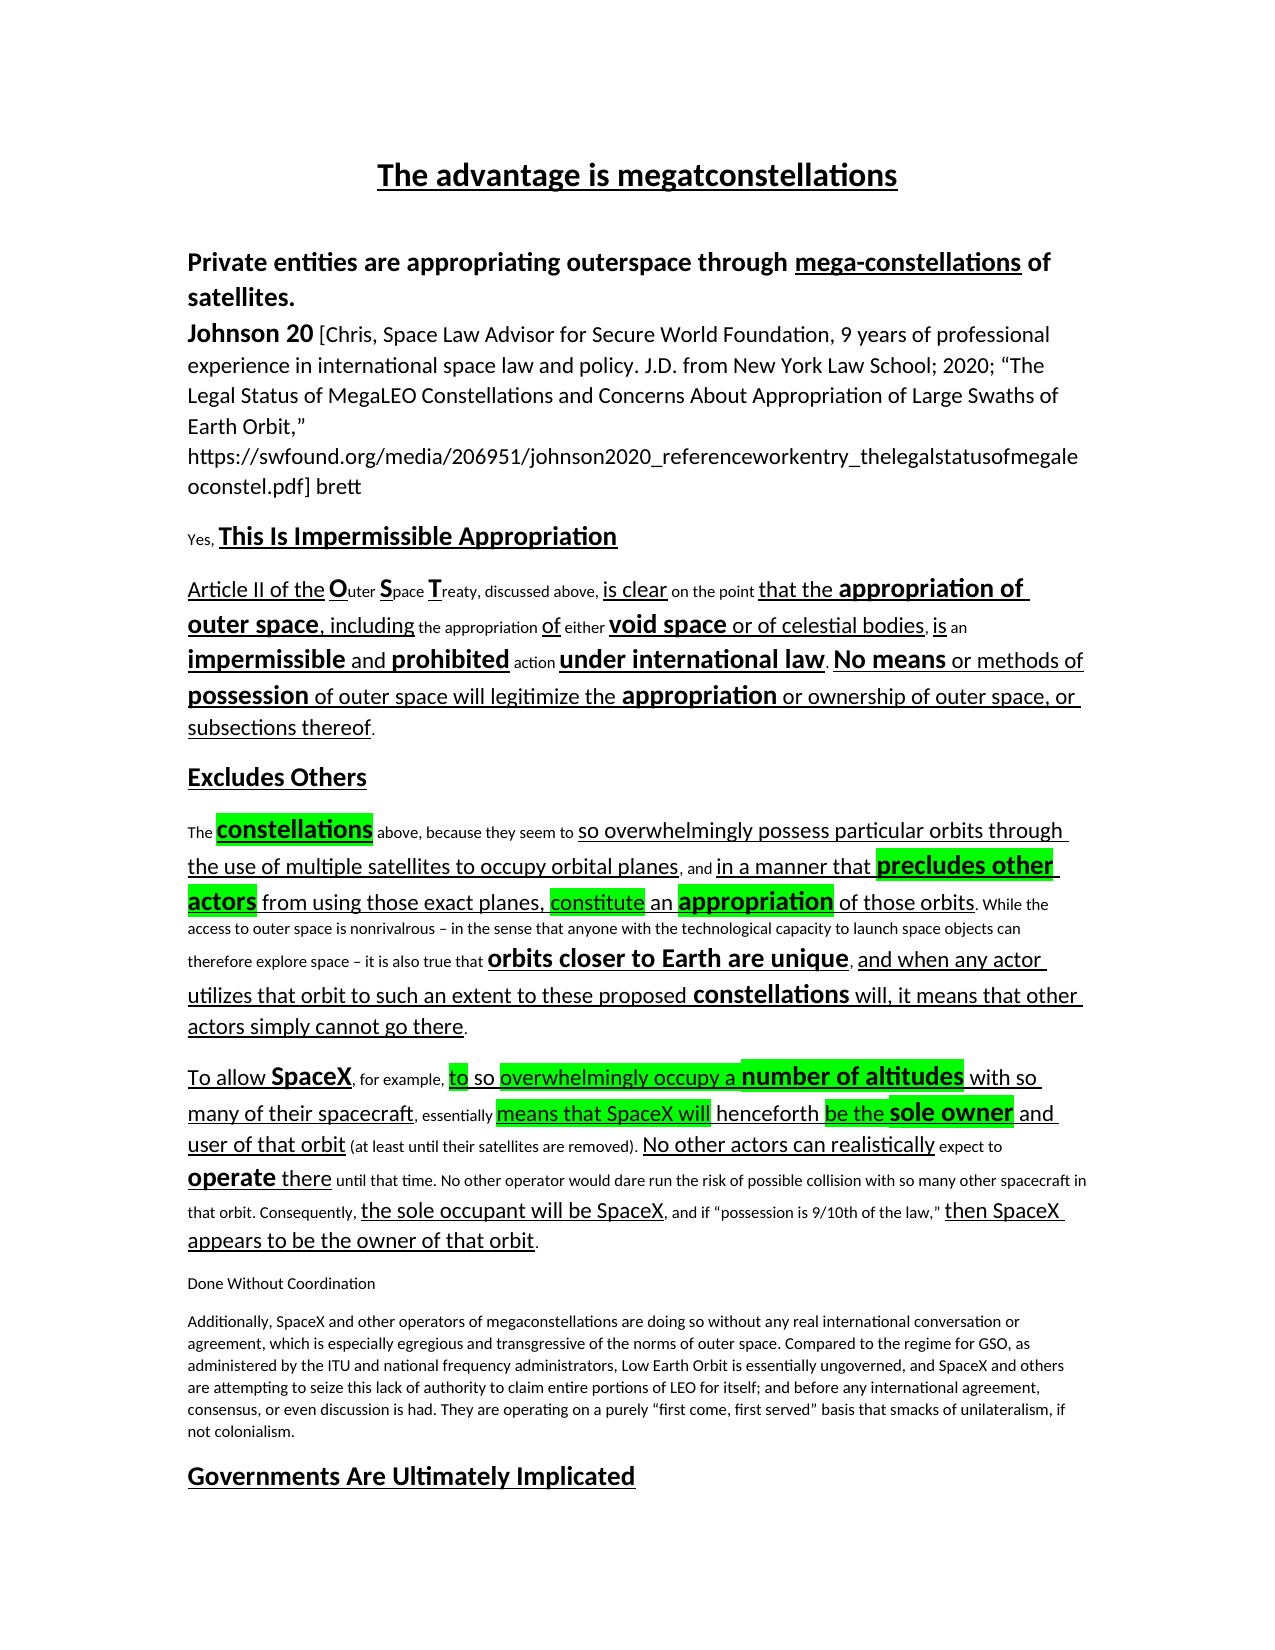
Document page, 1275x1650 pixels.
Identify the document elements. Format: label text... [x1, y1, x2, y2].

text Article II of the Outer Space Treaty, discussed above, is clear on the point that the appropriation of outer space, including the appropriation of either void space or of celestial bodies, is an impermissible and prohibited action under international law. No means or methods of possession of outer space will legitimize the appropriation or ownership of outer space, or subsections thereof. [187, 571, 1087, 742]
text Johnson 20 [Chris, Space Law Advisor for Secure World Foundation, 9 years of professional experience in international space law and policy. J.D. from New York Law School; 2020; “The Legal Status of MegaLEO Constellations and Concerns About Appropriation of Large Swaths of Earth Orbit,” https://swfound.org/media/206951/johnson2020_referenceworkentry_thelegalstatusofmegaleoconstel.pdf] brett [187, 316, 1087, 500]
text Yes, This Is Impermissible Appropriation [187, 519, 1087, 552]
text Excludes Others [187, 760, 1087, 793]
text The constellations above, because they seem to so overwhelmingly possess particular orbits through the use of multiple satellites to occupy orbital planes, and in a manner that precludes other actors from using those exact planes, constitute an appropriation of those orbits. While the access to outer space is nonrivalrous – in the sense that anyone with the technological capacity to launch space objects can therefore explore space – it is also true that orbits closer to Earth are unique, and when any actor utilizes that orbit to such an extent to these proposed constellations will, it means that other actors simply cannot go there. [187, 813, 1087, 1040]
text Done Without Coordination [187, 1273, 1087, 1293]
text Governments Are Ultimately Implicated [187, 1459, 1087, 1492]
text To allow SpaceX, for example, to so overwhelmingly occupy a number of altitudes with so many of their spacecraft, essentially means that SpaceX will henceforth be the sole owner and user of that orbit (at least until their satellites are removed). No other actors can realistically expect to operate there until that time. No other operator would dare run the risk of possible collision with so many other spacecraft in that orbit. Consequently, the sole occupant will be SpaceX, and if “possession is 9/10th of the law,” then SpaceX appears to be the owner of that orbit. [187, 1059, 1087, 1254]
text Additionally, SpaceX and other operators of megaconstellations are doing so without any real international conversation or agreement, which is especially egregious and transgressive of the norms of outer space. Compared to the regime for GSO, as administered by the ITU and national frequency administrators, Low Earth Orbit is essentially ungoverned, and SpaceX and others are attempting to seize this lack of authority to claim entire portions of LEO for itself; and before any international agreement, consensus, or even discussion is had. They are operating on a purely “first come, first served” basis that smacks of unilateralism, if not colonialism. [187, 1311, 1087, 1441]
subtitle The advantage is megatconstellations [187, 154, 1087, 195]
subtitle Private entities are appropriating outerspace through mega-constellations of satellites. [187, 245, 1087, 314]
